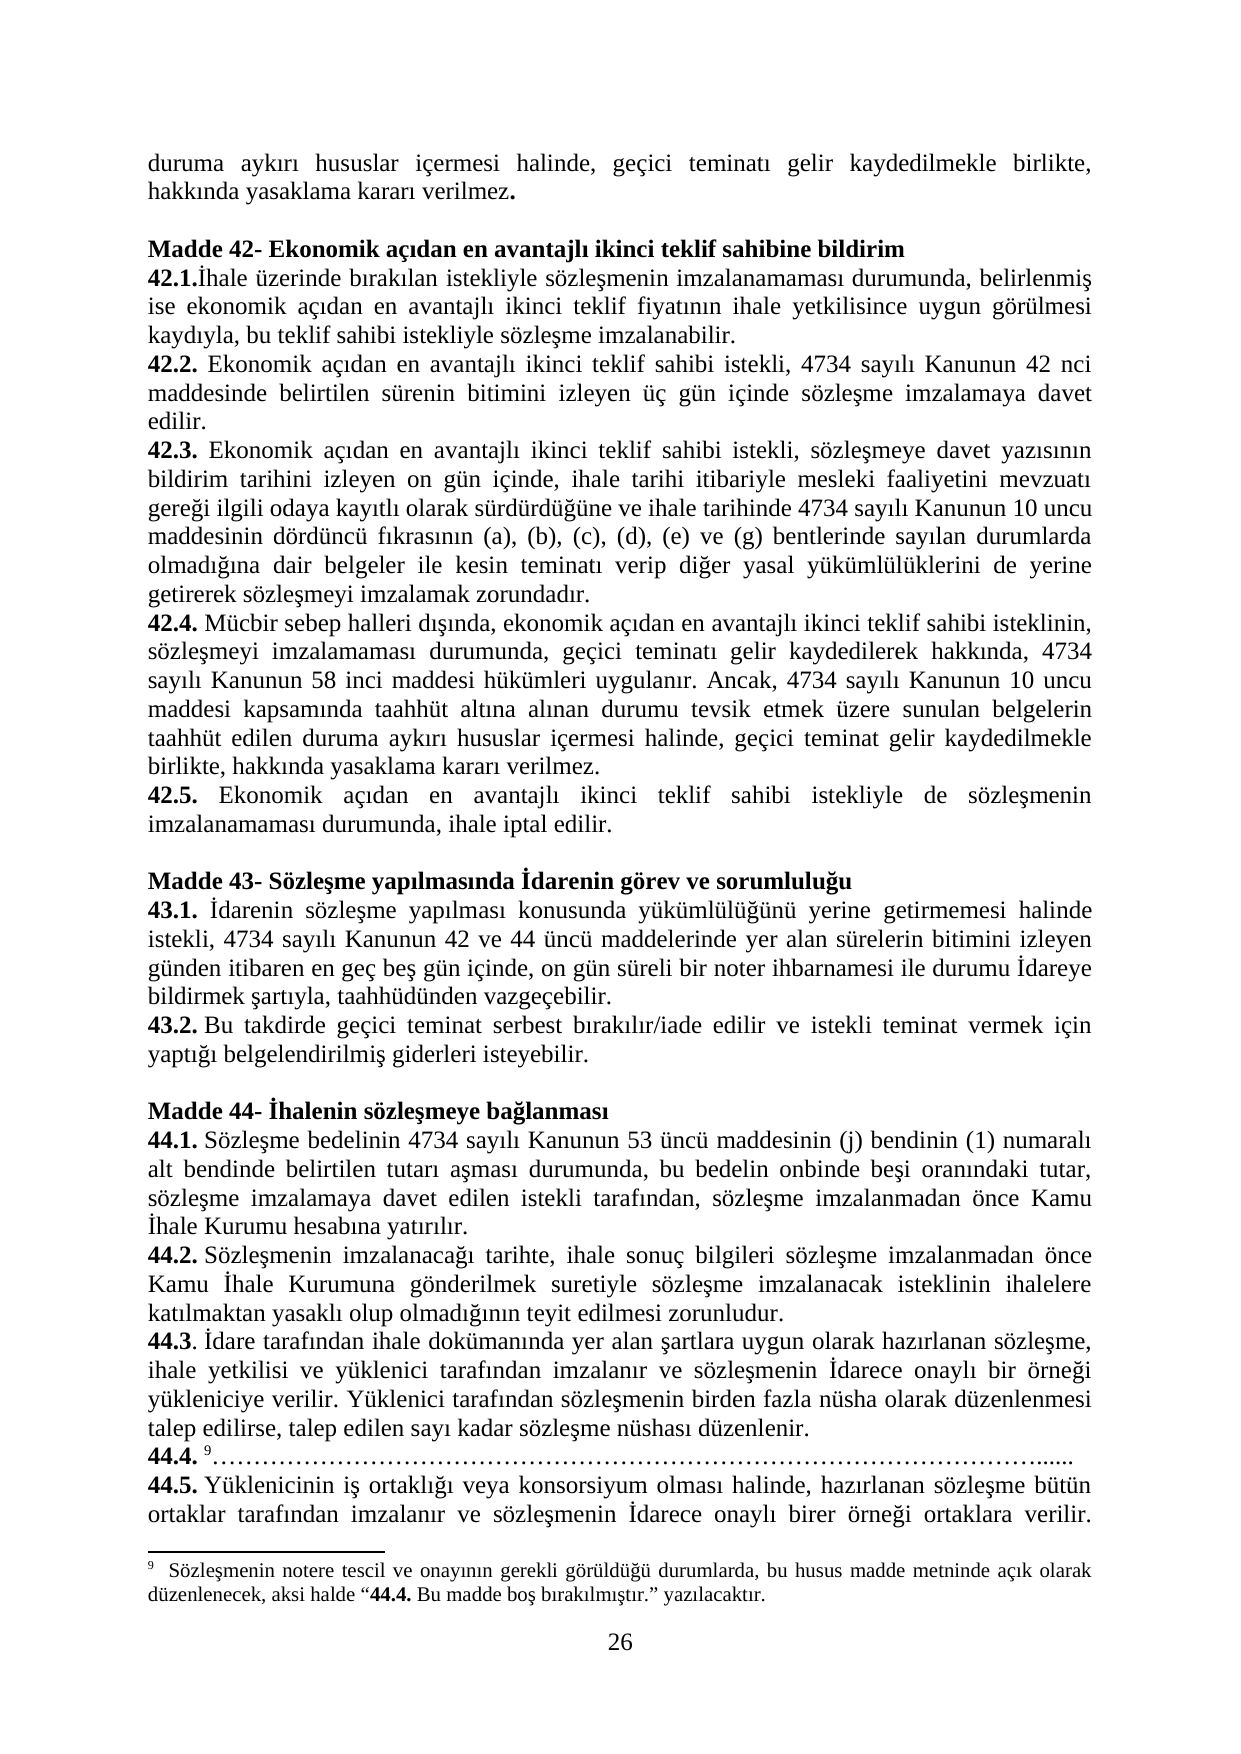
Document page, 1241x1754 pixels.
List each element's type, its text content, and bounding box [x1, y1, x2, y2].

text 44.3. İdare tarafından ihale dokümanında yer alan şartlara uygun olarak hazırlanan sözleşme, ihale yetkilisi ve yüklenici tarafından imzalanır ve sözleşmenin İdarece onaylı bir örneği yükleniciye verilir. Yüklenici tarafından sözleşmenin birden fazla nüsha olarak düzenlenmesi talep edilirse, talep edilen sayı kadar sözleşme nüshası düzenlenir. [148, 1326, 1093, 1441]
text 44.2. Sözleşmenin imzalanacağı tarihte, ihale sonuç bilgileri sözleşme imzalanmadan önce Kamu İhale Kurumuna gönderilmek suretiyle sözleşme imzalanacak isteklinin ihalelere katılmaktan yasaklı olup olmadığının teyit edilmesi zorunludur. [148, 1240, 1093, 1326]
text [148, 1470, 1093, 1528]
text 42.5. Ekonomik açıdan en avantajlı ikinci teklif sahibi istekliyle de sözleşmenin imzalanamaması durumunda, ihale iptal edilir. [148, 780, 1093, 838]
text Madde 44- İhalenin sözleşmeye bağlanması [148, 1096, 1093, 1125]
text 43.1. İdarenin sözleşme yapılması konusunda yükümlülüğünü yerine getirmemesi halinde istekli, 4734 sayılı Kanunun 42 ve 44 üncü maddelerinde yer alan sürelerin bitimini izleyen günden itibaren en geç beş gün içinde, on gün süreli bir noter ihbarnamesi ile durumu İdareye bildirmek şartıyla, taahhüdünden vazgeçebilir. [148, 895, 1093, 1010]
text 42.1.İhale üzerinde bırakılan istekliyle sözleşmenin imzalanamaması durumunda, belirlenmiş ise ekonomik açıdan en avantajlı ikinci teklif fiyatının ihale yetkilisince uygun görülmesi kaydıyla, bu teklif sahibi istekliyle sözleşme imzalanabilir. [148, 263, 1093, 349]
text Madde 42- Ekonomik açıdan en avantajlı ikinci teklif sahibine bildirim [148, 234, 1093, 263]
text 43.2. Bu takdirde geçici teminat serbest bırakılır/iade edilir ve istekli teminat vermek için yaptığı belgelendirilmiş giderleri isteyebilir. [148, 1010, 1093, 1068]
text 44.1. Sözleşme bedelinin 4734 sayılı Kanunun 53 üncü maddesinin (j) bendinin (1) numaralı alt bendinde belirtilen tutarı aşması durumunda, bu bedelin onbinde beşi oranındaki tutar, sözleşme imzalamaya davet edilen istekli tarafından, sözleşme imzalanmadan önce Kamu İhale Kurumu hesabına yatırılır. [148, 1125, 1093, 1240]
text 41.4. Mücbir sebep halleri dışında, ihale üzerinde bırakılan isteklinin, sözleşmeyi imzalamaması durumunda, geçici teminatı gelir kaydedilerek, hakkında 4734 sayılı Kanunun 58 inci maddesi hükümleri uygulanır. Ancak, 4734 sayılı Kanunun 10 uncu maddesi kapsamında taahhüt altına alınan durumu tevsik etmek üzere sunulan belgelerin taahhüt edilen duruma aykırı hususlar içermesi halinde, geçici teminatı gelir kaydedilmekle birlikte, hakkında yasaklama kararı verilmez. [148, 148, 1093, 205]
text Madde 43- Sözleşme yapılmasında İdarenin görev ve sorumluluğu [148, 866, 1093, 895]
text 42.2. Ekonomik açıdan en avantajlı ikinci teklif sahibi istekli, 4734 sayılı Kanunun 42 nci maddesinde belirtilen sürenin bitimini izleyen üç gün içinde sözleşme imzalamaya davet edilir. [148, 349, 1093, 435]
text 44.4. ………………………………………………………………………………………...... [148, 1441, 1093, 1470]
text 42.3. Ekonomik açıdan en avantajlı ikinci teklif sahibi istekli, sözleşmeye davet yazısının bildirim tarihini izleyen on gün içinde, ihale tarihi itibariyle mesleki faaliyetini mevzuatı gereği ilgili odaya kayıtlı olarak sürdürdüğüne ve ihale tarihinde 4734 sayılı Kanunun 10 uncu maddesinin dördüncü fıkrasının (a), (b), (c), (d), (e) ve (g) bentlerinde sayılan durumlarda olmadığına dair belgeler ile kesin teminatı verip diğer yasal yükümlülüklerini de yerine getirerek sözleşmeyi imzalamak zorundadır. [148, 435, 1093, 608]
text 42.4. Mücbir sebep halleri dışında, ekonomik açıdan en avantajlı ikinci teklif sahibi isteklinin, sözleşmeyi imzalamaması durumunda, geçici teminatı gelir kaydedilerek hakkında, 4734 sayılı Kanunun 58 inci maddesi hükümleri uygulanır. Ancak, 4734 sayılı Kanunun 10 uncu maddesi kapsamında taahhüt altına alınan durumu tevsik etmek üzere sunulan belgelerin taahhüt edilen duruma aykırı hususlar içermesi halinde, geçici teminat gelir kaydedilmekle birlikte, hakkında yasaklama kararı verilmez. [148, 608, 1093, 780]
